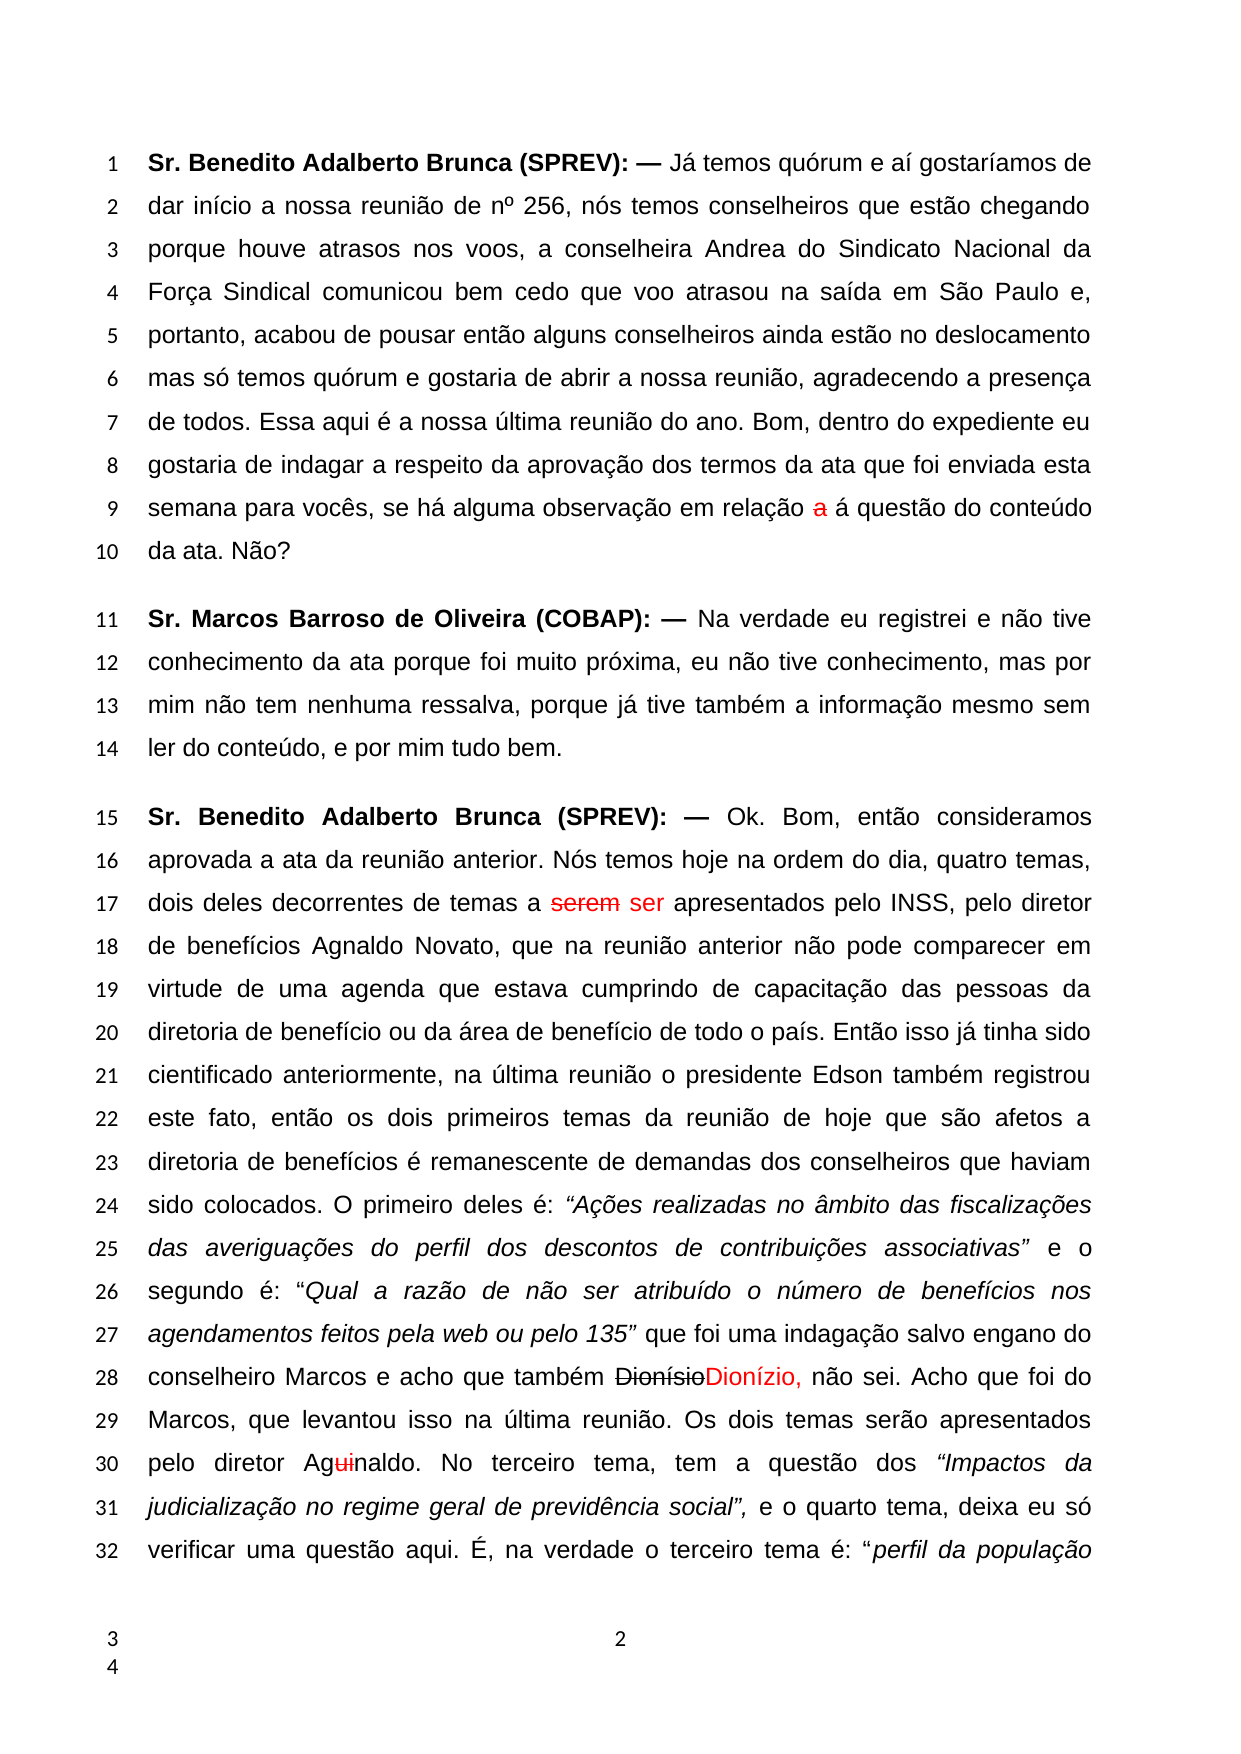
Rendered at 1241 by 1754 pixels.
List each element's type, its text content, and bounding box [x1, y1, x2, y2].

text Sr. Benedito Adalberto Brunca (SPREV): — Já temos quórum e aí gostaríamos de dar início a nossa reunião de nº 256, nós temos conselheiros que estão chegando porque houve atrasos nos voos, a conselheira Andrea do Sindicato Nacional da Força Sindical comunicou bem cedo que voo atrasou na saída em São Paulo e, portanto, acabou de pousar então alguns conselheiros ainda estão no deslocamento mas só temos quórum e gostaria de abrir a nossa reunião, agradecendo a presença de todos. Essa aqui é a nossa última reunião do ano. Bom, dentro do expediente eu gostaria de indagar a respeito da aprovação dos termos da ata que foi enviada esta semana para vocês, se há alguma observação em relação a á questão do conteúdo da ata. Não? [148, 148, 1092, 564]
text Sr. Marcos Barroso de Oliveira (COBAP): — Na verdade eu registrei e não tive conhecimento da ata porque foi muito próxima, eu não tive conhecimento, mas por mim não tem nenhuma ressalva, porque já tive também a informação mesmo sem ler do conteúdo, e por mim tudo bem. [148, 604, 1092, 762]
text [148, 801, 1092, 1563]
